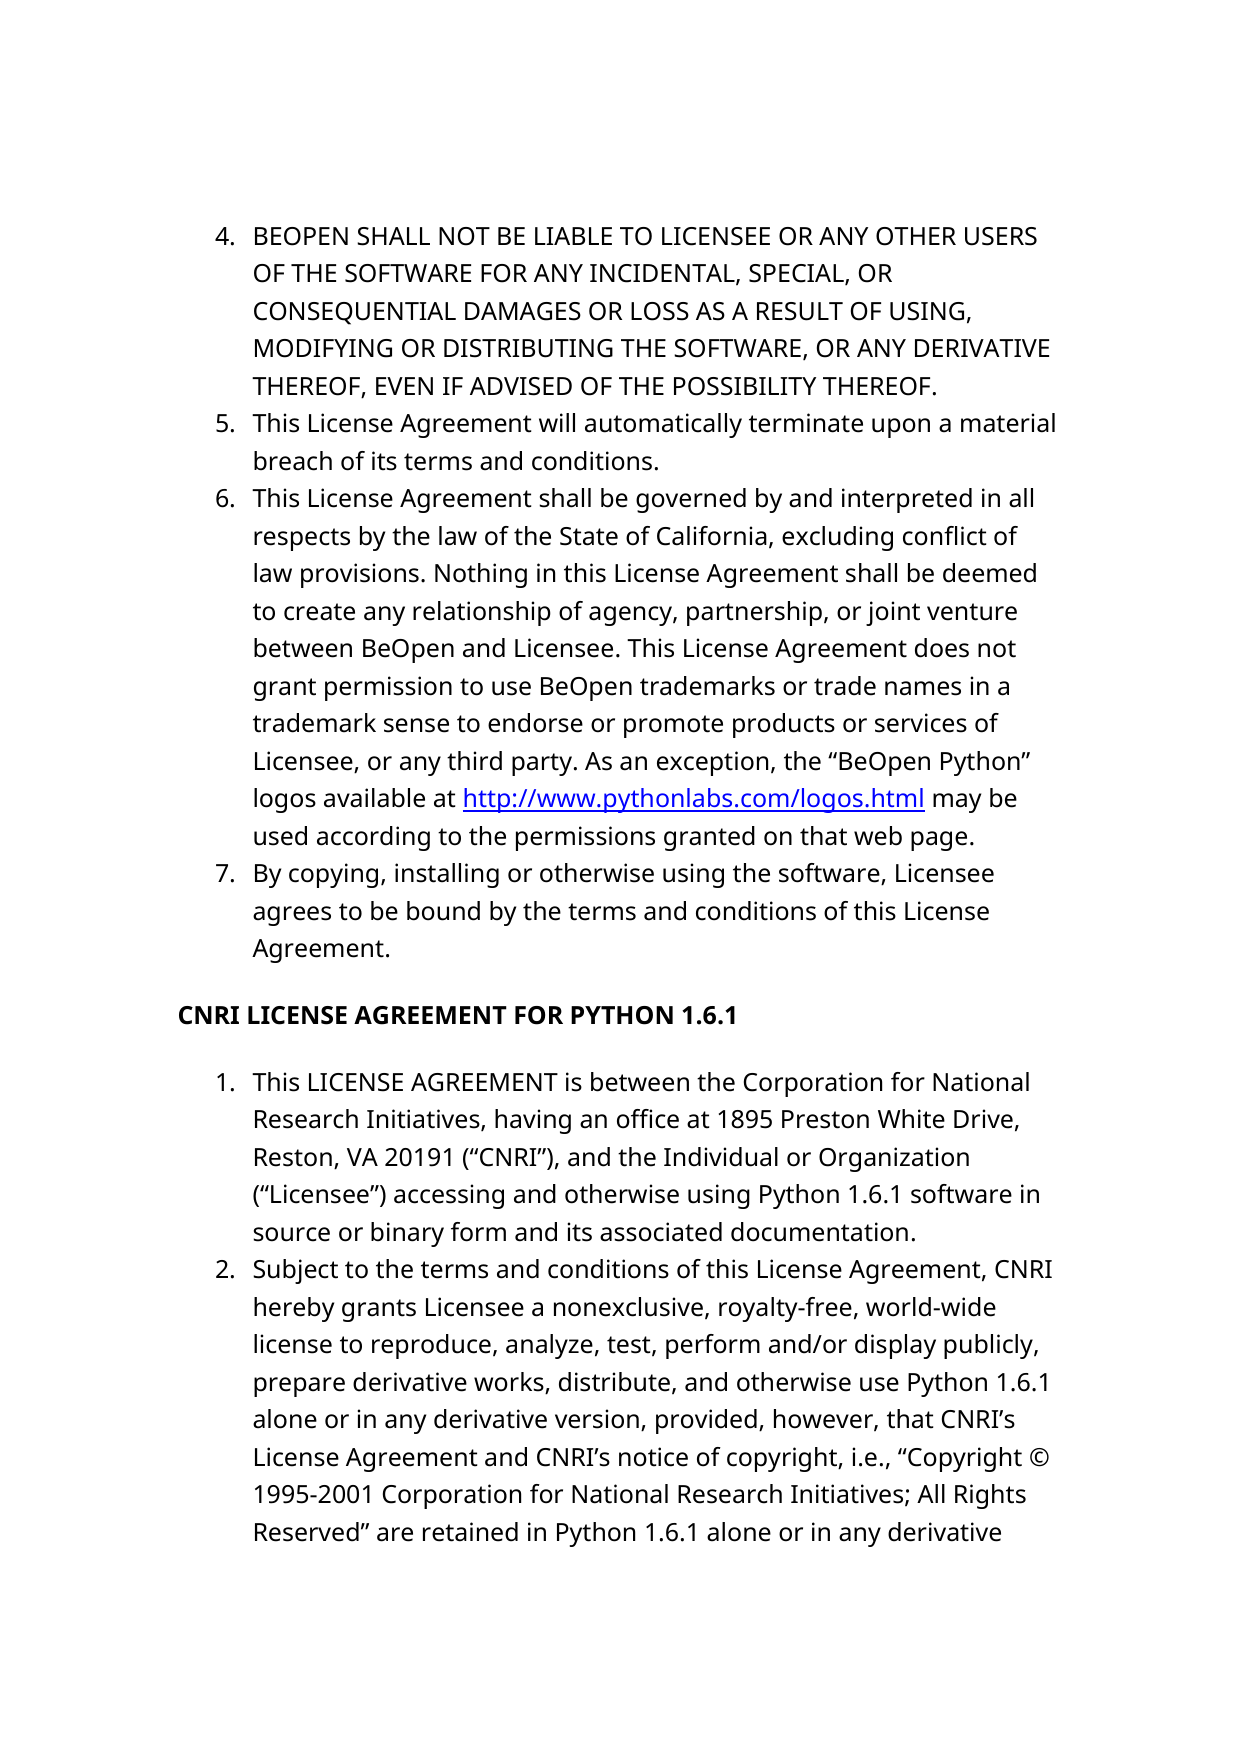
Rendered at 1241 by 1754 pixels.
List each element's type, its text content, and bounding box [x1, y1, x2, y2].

list BEOPEN SHALL NOT BE LIABLE TO LICENSEE OR ANY OTHER USERS OF THE SOFTWARE FOR ANY INCIDENTAL, SPECIAL, OR CONSEQUENTIAL DAMAGES OR LOSS AS A RESULT OF USING, MODIFYING OR DISTRIBUTING THE SOFTWARE, OR ANY DERIVATIVE THEREOF, EVEN IF ADVISED OF THE POSSIBILITY THEREOF. [215, 217, 1063, 404]
list This License Agreement shall be governed by and interpreted in all respects by the law of the State of California, excluding conflict of law provisions. Nothing in this License Agreement shall be deemed to create any relationship of agency, partnership, or joint venture between BeOpen and Licensee. This License Agreement does not grant permission to use BeOpen trademarks or trade names in a trademark sense to endorse or promote products or services of Licensee, or any third party. As an exception, the “BeOpen Python” logos available at http://www.pythonlabs.com/logos.html may be used according to the permissions granted on that web page. [215, 479, 1063, 854]
list This License Agreement will automatically terminate upon a material breach of its terms and conditions. [215, 404, 1063, 479]
text CNRI LICENSE AGREEMENT FOR PYTHON 1.6.1 [177, 996, 1063, 1033]
list This LICENSE AGREEMENT is between the Corporation for National Research Initiatives, having an office at 1895 Preston White Drive, Reston, VA 20191 (“CNRI”), and the Individual or Organization (“Licensee”) accessing and otherwise using Python 1.6.1 software in source or binary form and its associated documentation. [215, 1063, 1063, 1250]
list By copying, installing or otherwise using the software, Licensee agrees to be bound by the terms and conditions of this License Agreement. [215, 854, 1063, 967]
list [215, 1250, 1063, 1550]
